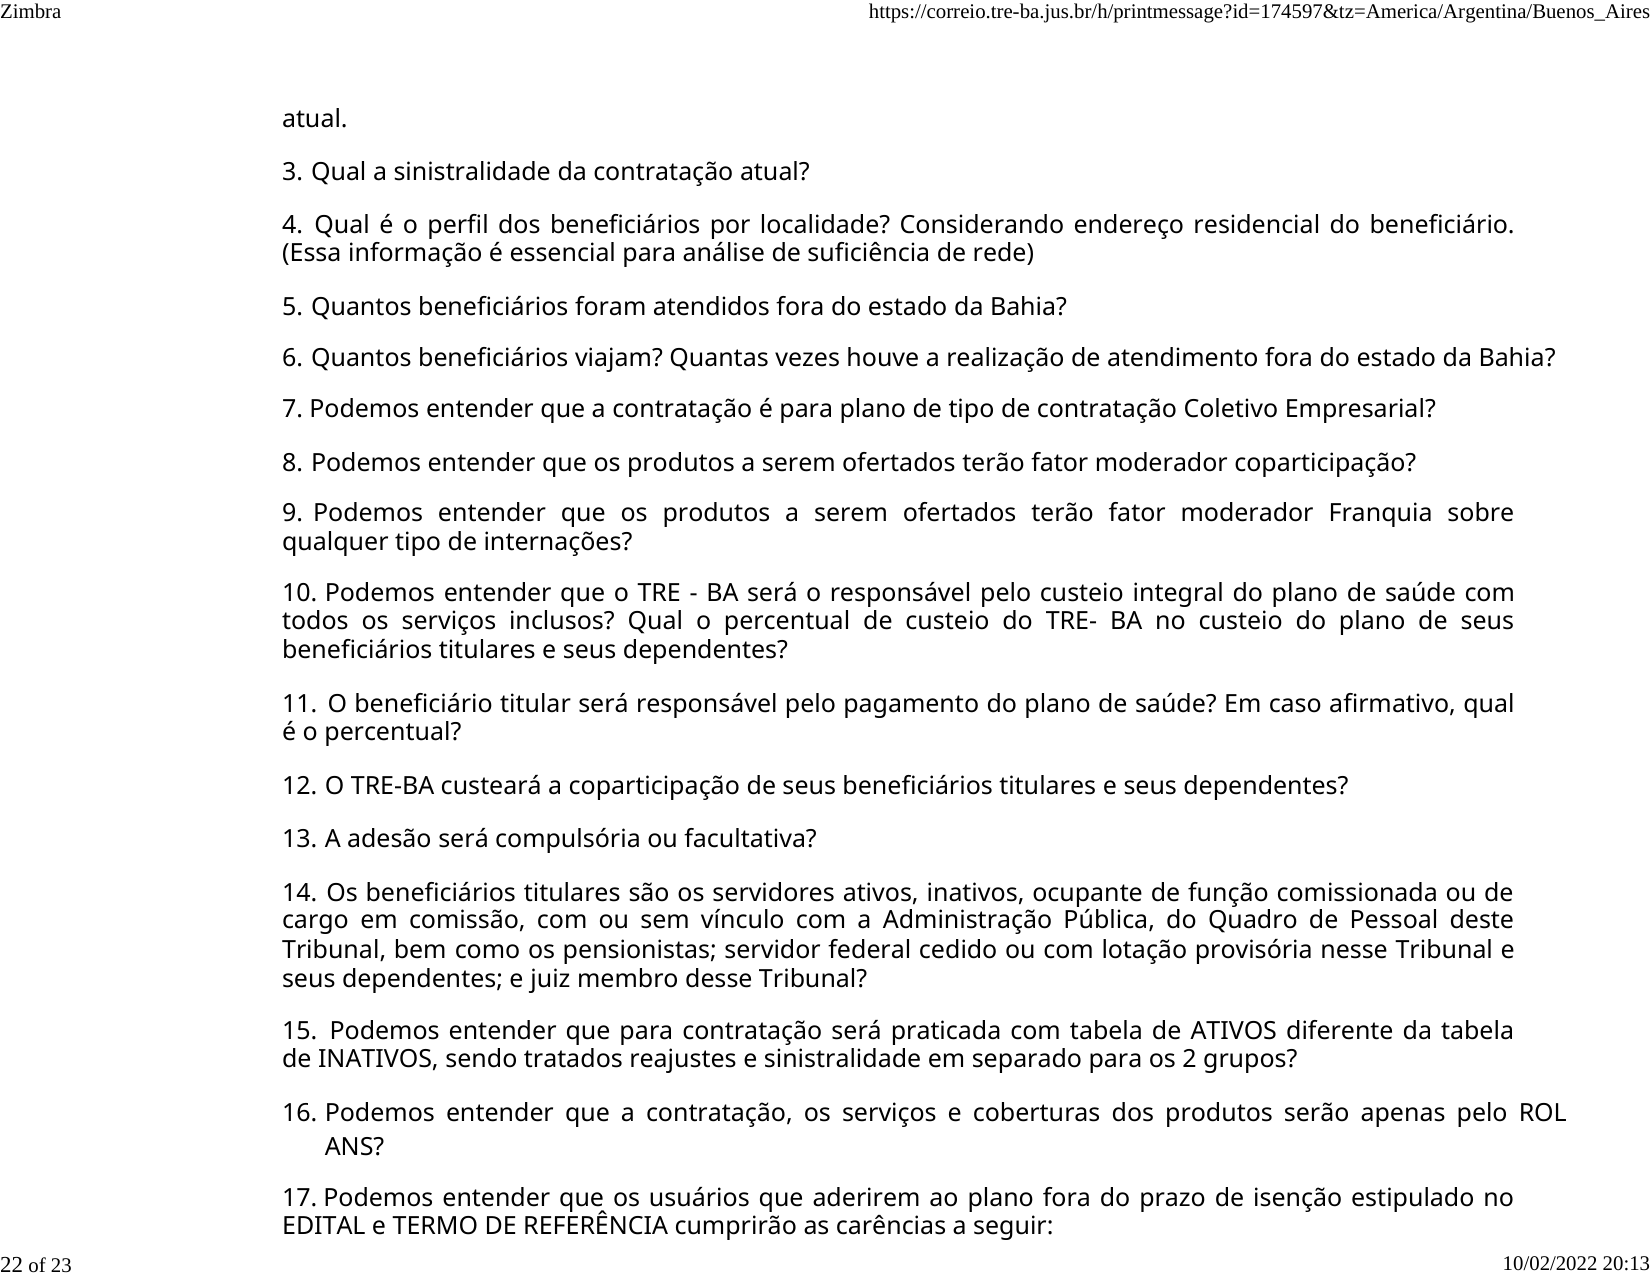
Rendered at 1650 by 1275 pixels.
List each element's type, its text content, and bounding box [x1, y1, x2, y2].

list Quantos beneficiários foram atendidos fora do estado da Bahia? [282, 289, 1567, 323]
list O beneficiário titular será responsável pelo pagamento do plano de saúde? Em caso afirmativo, qual é o percentual? [282, 689, 1516, 748]
list A adesão será compulsória ou facultativa? [282, 821, 1567, 855]
list Podemos entender que o TRE - BA será o responsável pelo custeio integral do plano de saúde com todos os serviços inclusos? Qual o percentual de custeio do TRE- BA no custeio do plano de seus beneficiários titulares e seus dependentes? [282, 578, 1516, 666]
list Os beneficiários titulares são os servidores ativos, inativos, ocupante de função comissionada ou de cargo em comissão, com ou sem vínculo com a Administração Pública, do Quadro de Pessoal deste Tribunal, bem como os pensionistas; servidor federal cedido ou com lotação provisória nesse Tribunal e seus dependentes; e juiz membro desse Tribunal? [282, 878, 1516, 995]
list Quantos beneficiários viajam? Quantas vezes houve a realização de atendimento fora do estado da Bahia? [282, 340, 1567, 374]
list Podemos entender que a contratação é para plano de tipo de contratação Coletivo Empresarial? [282, 391, 1567, 425]
list Podemos entender que os produtos a serem ofertados terão fator moderador Franquia sobre qualquer tipo de internações? [282, 498, 1516, 557]
list Qual é o perfil dos beneficiários por localidade? Considerando endereço residencial do beneficiário. (Essa informação é essencial para análise de suficiência de rede) [282, 210, 1516, 269]
list O TRE-BA custeará a coparticipação de seus beneficiários titulares e seus dependentes? [282, 768, 1567, 802]
list Podemos entender que os produtos a serem ofertados terão fator moderador coparticipação? [282, 444, 1567, 478]
text atual. [282, 101, 1567, 135]
list Podemos entender que os usuários que aderirem ao plano fora do prazo de isenção estipulado no EDITAL e TERMO DE REFERÊNCIA cumprirão as carências a seguir: [282, 1183, 1516, 1242]
list Qual a sinistralidade da contratação atual? [282, 154, 1567, 188]
list Podemos entender que a contratação, os serviços e coberturas dos produtos serão apenas pelo ROL ANS? [282, 1095, 1567, 1163]
list Podemos entender que para contratação será praticada com tabela de ATIVOS diferente da tabela de INATIVOS, sendo tratados reajustes e sinistralidade em separado para os 2 grupos? [282, 1016, 1516, 1075]
